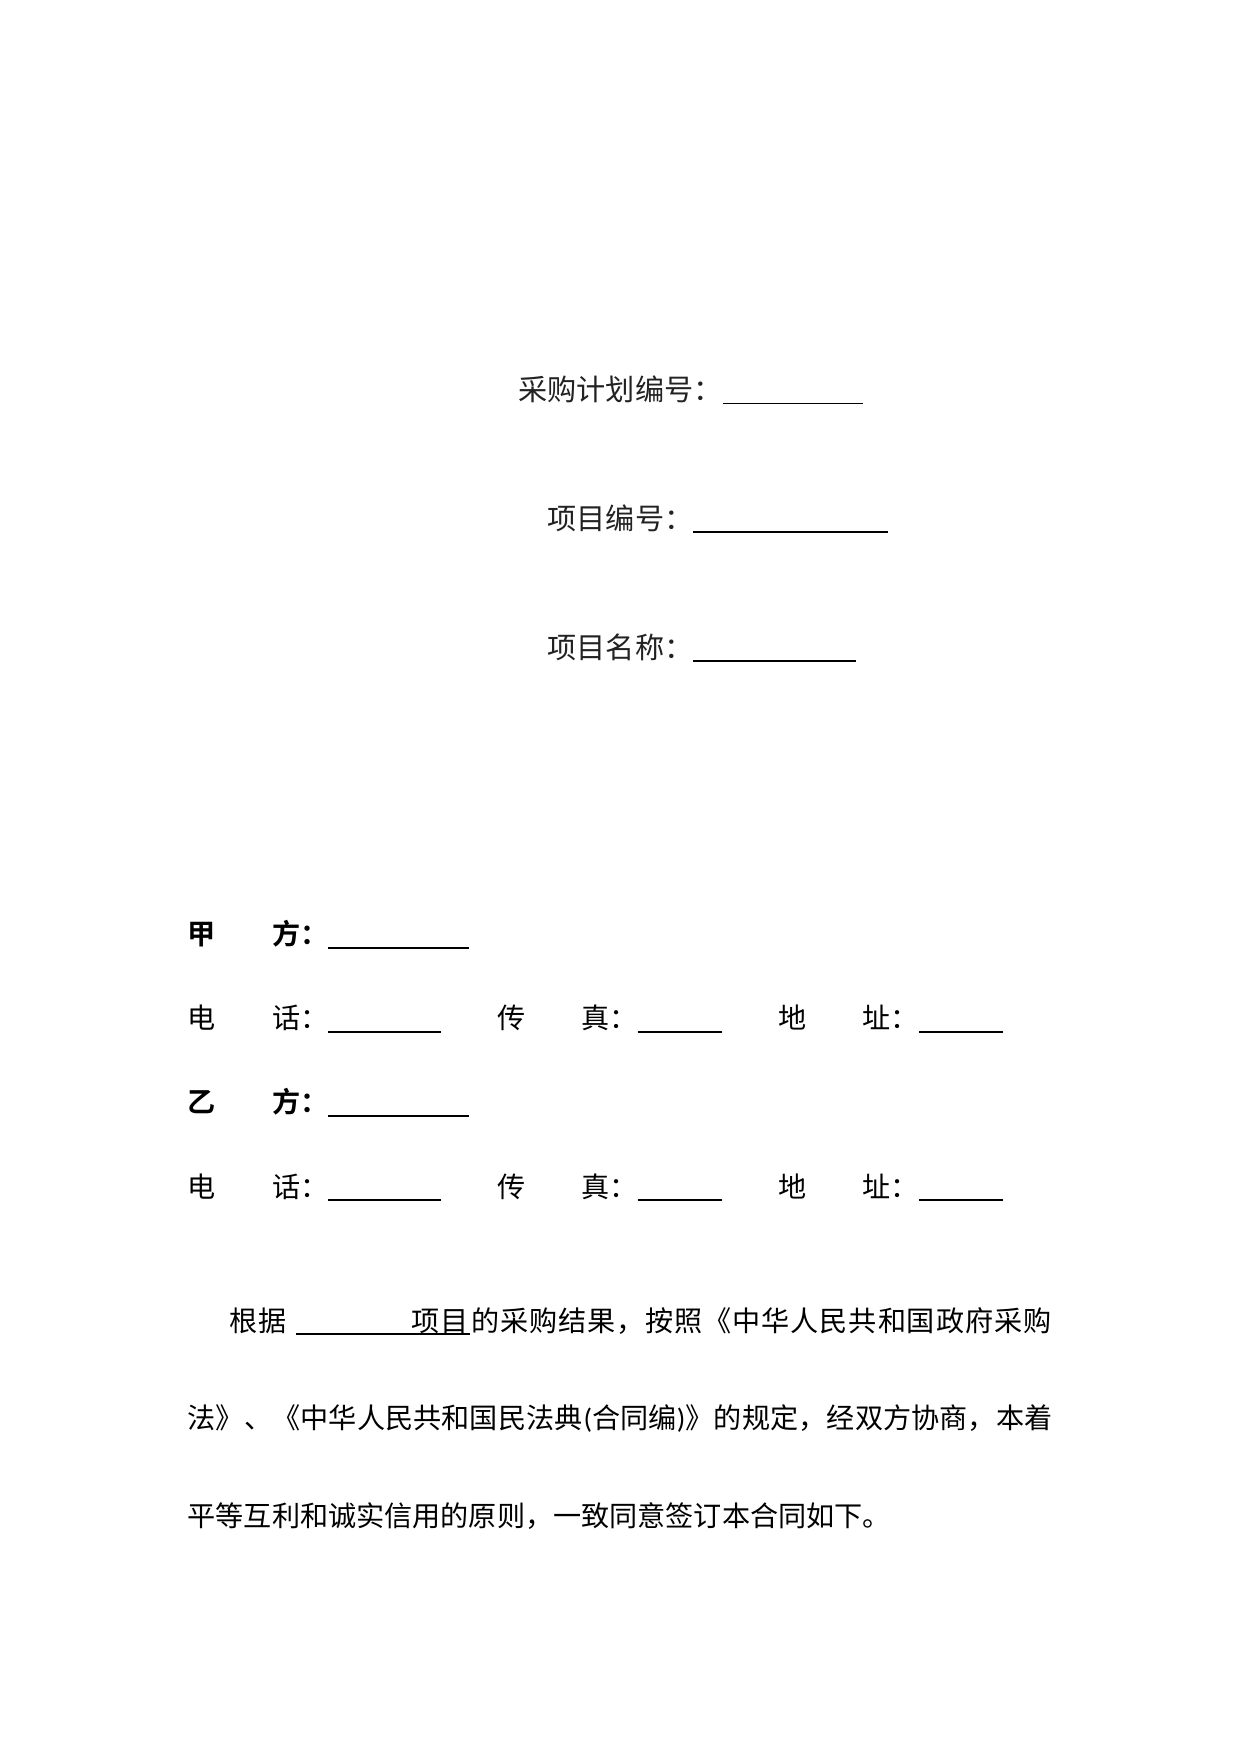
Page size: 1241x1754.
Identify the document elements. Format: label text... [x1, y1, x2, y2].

text 乙 方： [187, 1069, 1053, 1134]
text 项目编号： [187, 486, 1053, 551]
text 甲 方： [187, 901, 1053, 966]
text 电 话： 传 真： 地 址： [187, 1154, 1053, 1219]
text 电 话： 传 真： 地 址： [187, 985, 1053, 1050]
text 项目名称： [187, 614, 1053, 679]
text 采购计划编号： [187, 357, 1053, 422]
text 根据 项目的采购结果，按照《中华人民共和国政府采购法》、《中华人民共和国民法典(合同编)》的规定，经双方协商，本着平等互利和诚实信用的原则，一致同意签订本合同如下。 [187, 1287, 1053, 1547]
